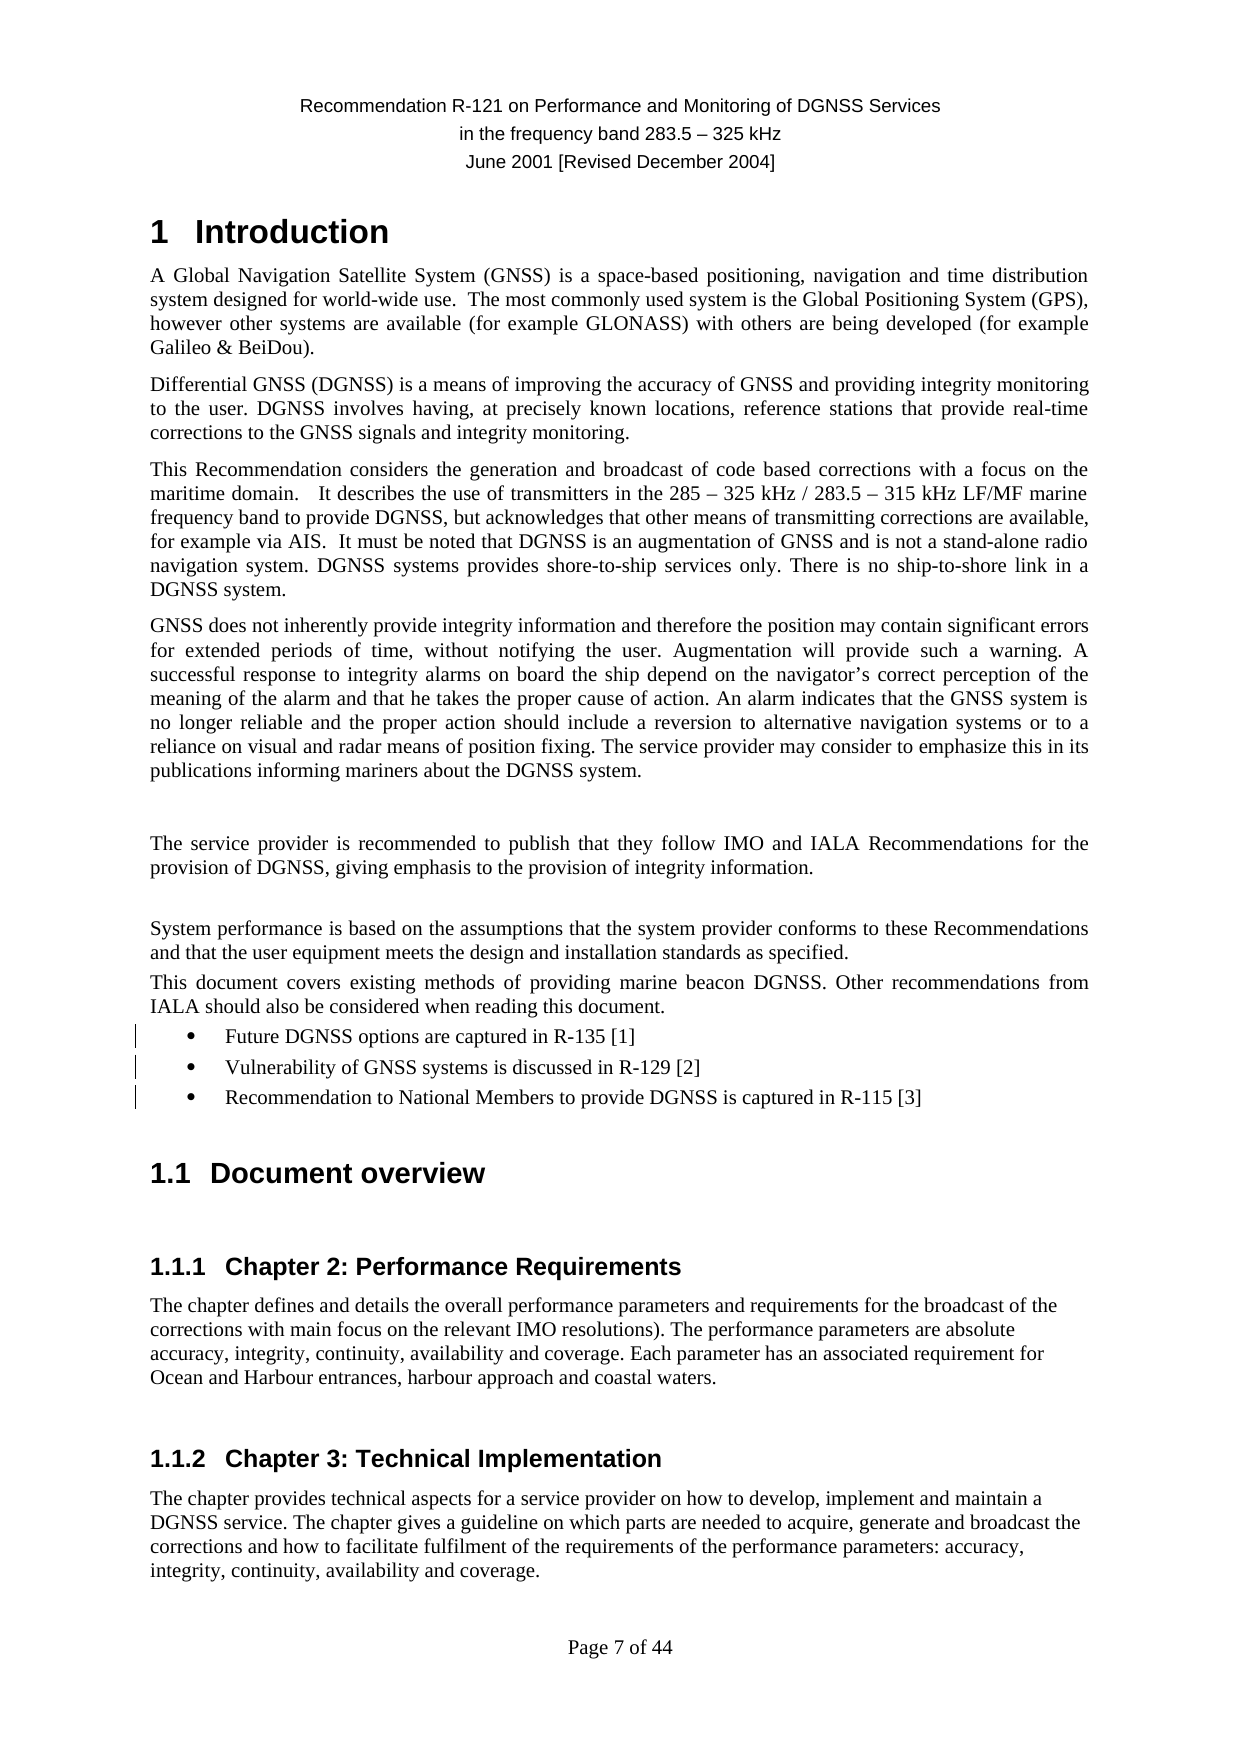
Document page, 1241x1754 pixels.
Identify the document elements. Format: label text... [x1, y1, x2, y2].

subtitle Chapter 3: Technical Implementation [150, 1444, 1090, 1473]
text The chapter defines and details the overall performance parameters and requirements for the broadcast of the corrections with main focus on the relevant IMO resolutions). The performance parameters are absolute accuracy, integrity, continuity, availability and coverage. Each parameter has an associated requirement for Ocean and Harbour entrances, harbour approach and coastal waters. [150, 1293, 1090, 1389]
subtitle Chapter 2: Performance Requirements [150, 1252, 1090, 1280]
text GNSS does not inherently provide integrity information and therefore the position may contain significant errors for extended periods of time, without notifying the user. Augmentation will provide such a warning. A successful response to integrity alarms on board the ship depend on the navigator’s correct perception of the meaning of the alarm and that he takes the proper cause of action. An alarm indicates that the GNSS system is no longer reliable and the proper action should include a reversion to alternative navigation systems or to a reliance on visual and radar means of position fixing. The service provider may consider to emphasize this in its publications informing mariners about the DGNSS system. [150, 613, 1090, 782]
text Differential GNSS (DGNSS) is a means of improving the accuracy of GNSS and providing integrity monitoring to the user. DGNSS involves having, at precisely known locations, reference stations that provide real-time corrections to the GNSS signals and integrity monitoring. [150, 372, 1090, 444]
text This Recommendation considers the generation and broadcast of code based corrections with a focus on the maritime domain. It describes the use of transmitters in the 285 – 325 kHz / 283.5 – 315 kHz LF/MF marine frequency band to provide DGNSS, but acknowledges that other means of transmitting corrections are available, for example via AIS. It must be noted that DGNSS is an augmentation of GNSS and is not a stand-alone radio navigation system. DGNSS systems provides shore-to-ship services only. There is no ship-to-shore link in a DGNSS system. [150, 457, 1090, 601]
text The service provider is recommended to publish that they follow IMO and IALA Recommendations for the provision of DGNSS, giving emphasis to the provision of integrity information. [150, 831, 1090, 879]
text The chapter provides technical aspects for a service provider on how to develop, implement and maintain a DGNSS service. The chapter gives a guideline on which parts are needed to acquire, generate and broadcast the corrections and how to facilitate fulfilment of the requirements of the performance parameters: accuracy, integrity, continuity, availability and coverage. [150, 1486, 1090, 1582]
subtitle Document overview [150, 1157, 1090, 1190]
text System performance is based on the assumptions that the system provider conforms to these Recommendations and that the user equipment meets the design and installation standards as specified. [150, 916, 1090, 964]
text A Global Navigation Satellite System (GNSS) is a space-based positioning, navigation and time distribution system designed for world-wide use. The most commonly used system is the Global Positioning System (GPS), however other systems are available (for example GLONASS) with others are being developed (for example Galileo & BeiDou). [150, 263, 1090, 359]
text This document covers existing methods of providing marine beacon DGNSS. Other recommendations from IALA should also be considered when reading this document. [150, 970, 1090, 1018]
list Future DGNSS options are captured in R-135 [1] [187, 1024, 1090, 1048]
list Recommendation to National Members to provide DGNSS is captured in R-115 [3] [187, 1085, 1090, 1109]
subtitle Introduction [150, 212, 1090, 251]
list Vulnerability of GNSS systems is discussed in R-129 [2] [187, 1055, 1090, 1079]
